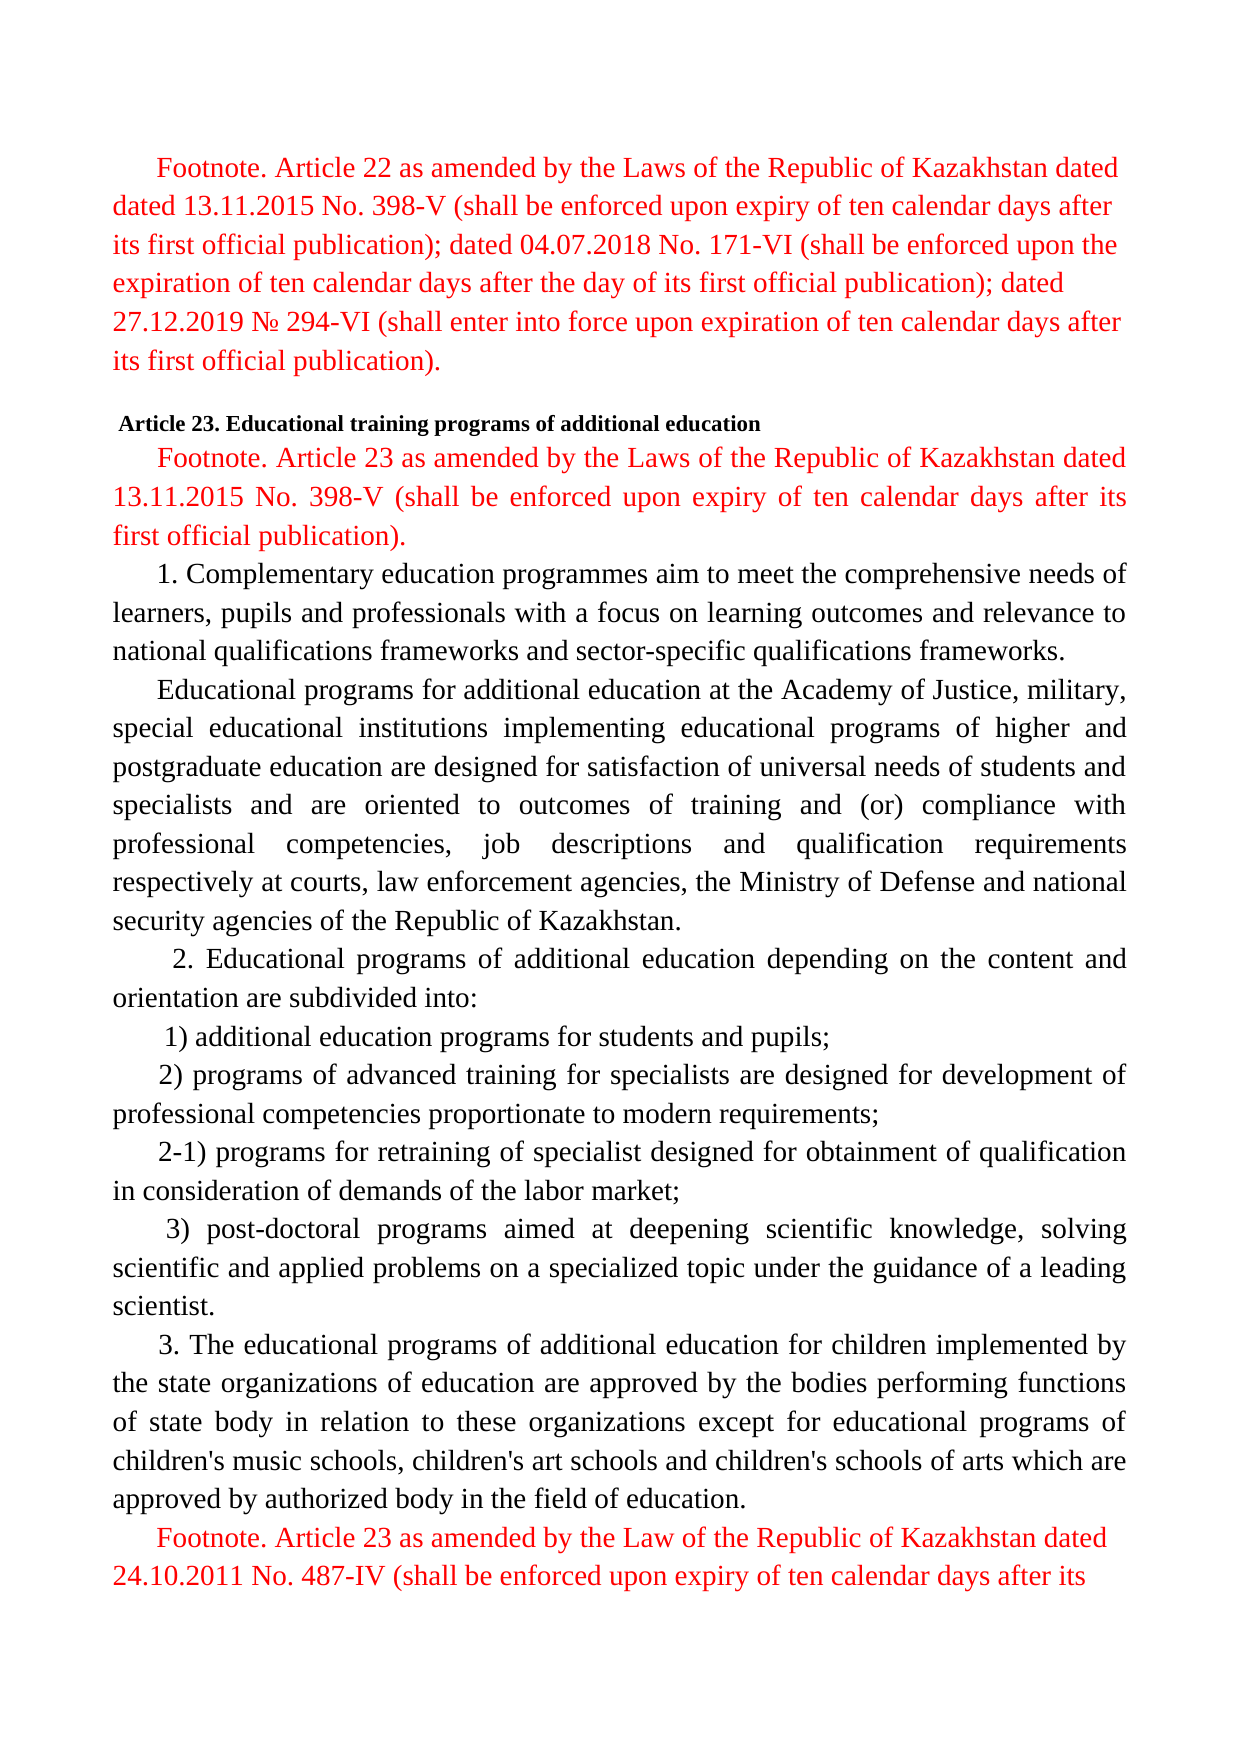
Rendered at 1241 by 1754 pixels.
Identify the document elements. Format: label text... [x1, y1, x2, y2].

text 3) post-doctoral programs aimed at deepening scientific knowledge, solving scientific and applied problems on a specialized topic under the guidance of a leading scientist. [112, 1211, 1128, 1322]
text Footnote. Article 22 as amended by the Laws of the Republic of Kazakhstan dated dated 13.11.2015 No. 398-V (shall be enforced upon expiry of ten calendar days after its first official publication); dated 04.07.2018 No. 171-VI (shall be enforced upon the expiration of ten calendar days after the day of its first official publication); dated 27.12.2019 № 294-VI (shall enter into force upon expiration of ten calendar days after its first official publication). [112, 150, 1128, 406]
text Article 23. Educational training programs of additional education [112, 410, 1128, 437]
text 1. Complementary education programmes aim to meet the comprehensive needs of learners, pupils and professionals with a focus on learning outcomes and relevance to national qualifications frameworks and sector-specific qualifications frameworks. [112, 556, 1128, 667]
text Educational programs for additional education at the Academy of Justice, military, special educational institutions implementing educational programs of higher and postgraduate education are designed for satisfaction of universal needs of students and specialists and are oriented to outcomes of training and (or) compliance with professional competencies, job descriptions and qualification requirements respectively at courts, law enforcement agencies, the Ministry of Defense and national security agencies of the Republic of Kazakhstan. [112, 672, 1128, 937]
text 2. Educational programs of additional education depending on the content and orientation are subdivided into: [112, 942, 1128, 1014]
text 1) additional education programs for students and pupils; [112, 1019, 1128, 1052]
text 2) programs of advanced training for specialists are designed for development of professional competencies proportionate to modern requirements; [112, 1057, 1128, 1129]
text 3. The educational programs of additional education for children implemented by the state organizations of education are approved by the bodies performing functions of state body in relation to these organizations except for educational programs of children's music schools, children's art schools and children's schools of arts which are approved by authorized body in the field of education. [112, 1327, 1128, 1515]
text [112, 1520, 1128, 1592]
text 2-1) programs for retraining of specialist designed for obtainment of qualification in consideration of demands of the labor market; [112, 1134, 1128, 1206]
text Footnote. Article 23 as amended by the Laws of the Republic of Kazakhstan dated 13.11.2015 No. 398-V (shall be enforced upon expiry of ten calendar days after its first official publication). [112, 441, 1128, 551]
